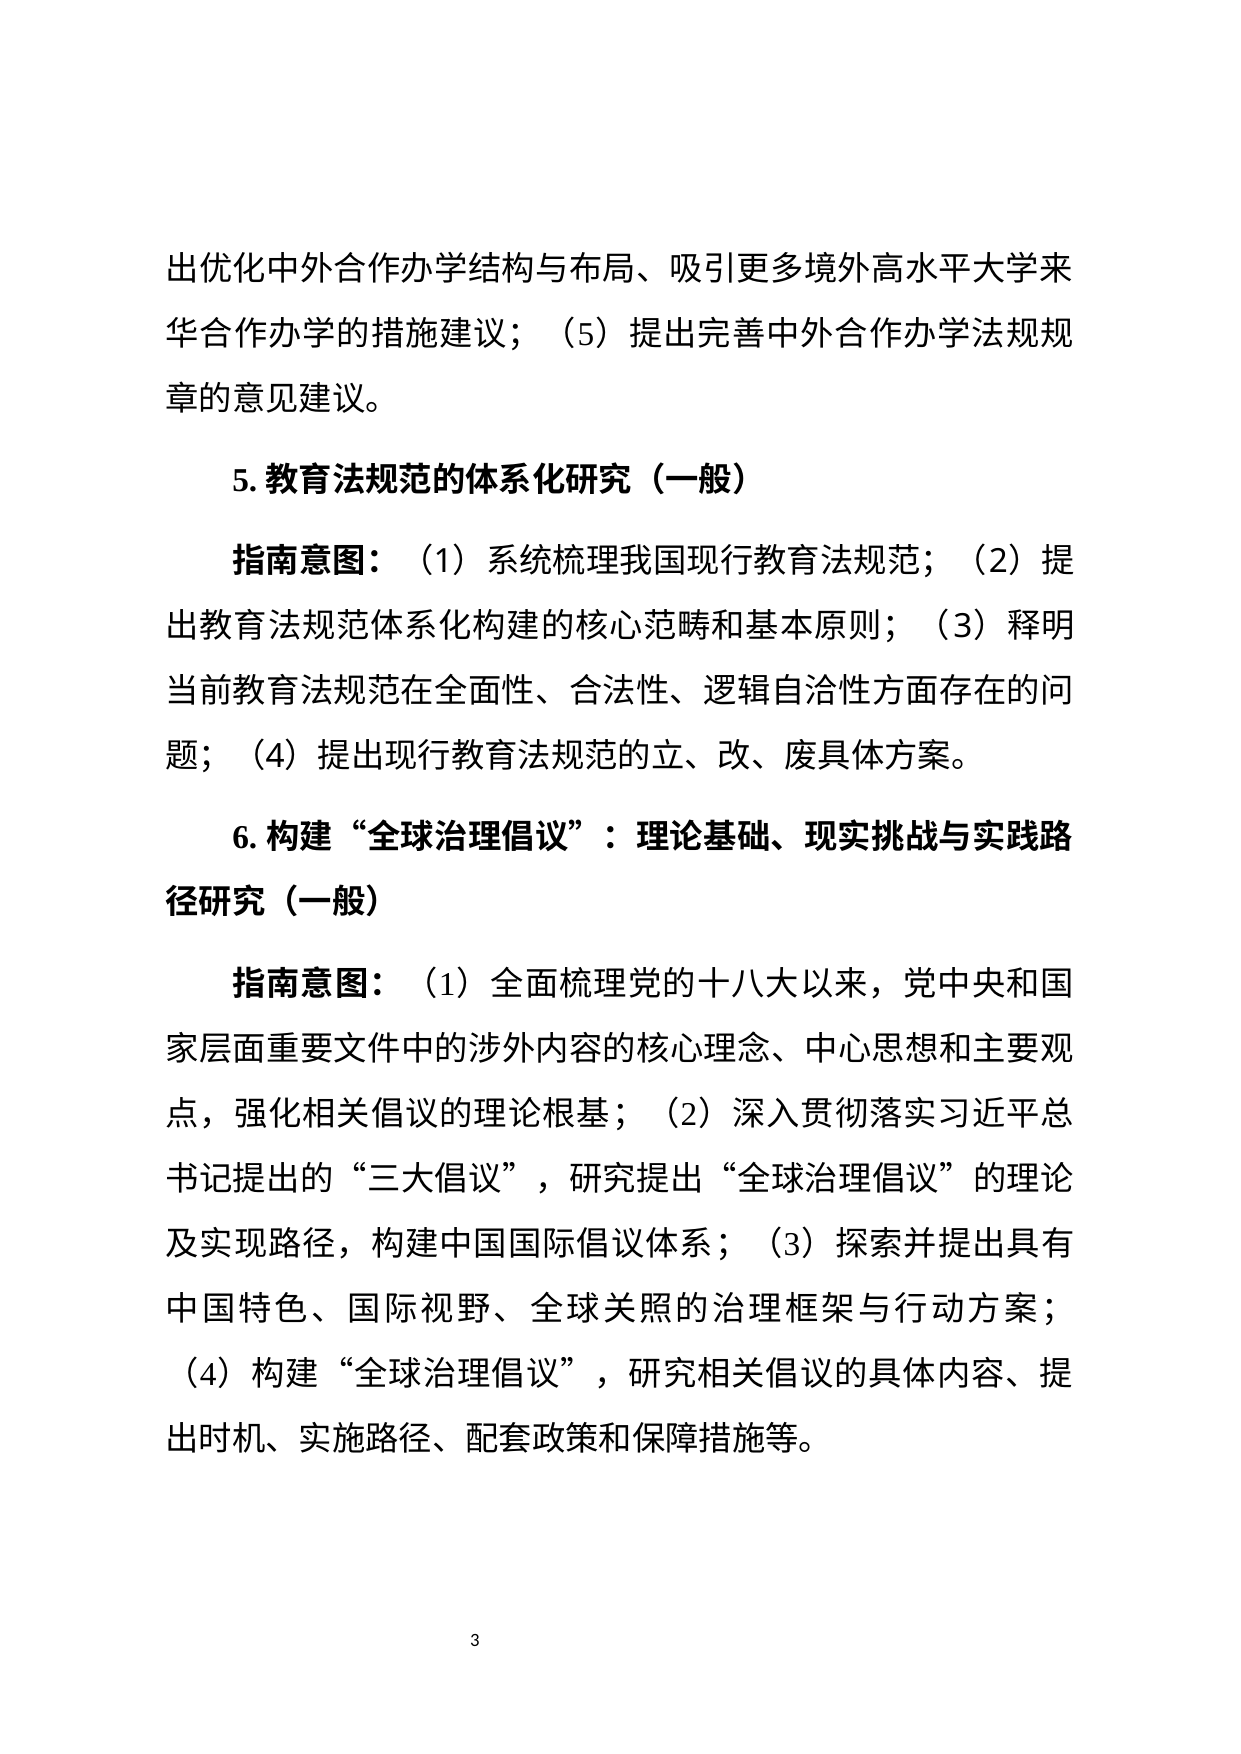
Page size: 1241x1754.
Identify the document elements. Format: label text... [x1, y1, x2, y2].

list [165, 233, 1075, 428]
list 指南意图：（1）系统梳理我国现行教育法规范；（2）提出教育法规范体系化构建的核心范畴和基本原则；（3）释明当前教育法规范在全面性、合法性、逻辑自洽性方面存在的问题；（4）提出现行教育法规范的立、改、废具体方案。 [165, 526, 1075, 786]
text 指南意图：（1）全面梳理党的十八大以来，党中央和国家层面重要文件中的涉外内容的核心理念、中心思想和主要观点，强化相关倡议的理论根基；（2）深入贯彻落实习近平总书记提出的“三大倡议”，研究提出“全球治理倡议”的理论及实现路径，构建中国国际倡议体系；（3）探索并提出具有中国特色、国际视野、全球关照的治理框架与行动方案；（4）构建“全球治理倡议”，研究相关倡议的具体内容、提出时机、实施路径、配套政策和保障措施等。 [165, 948, 1075, 1468]
text 6. 构建“全球治理倡议”：理论基础、现实挑战与实践路径研究（一般） [165, 802, 1075, 932]
text 5. 教育法规范的体系化研究（一般） [165, 444, 1075, 509]
